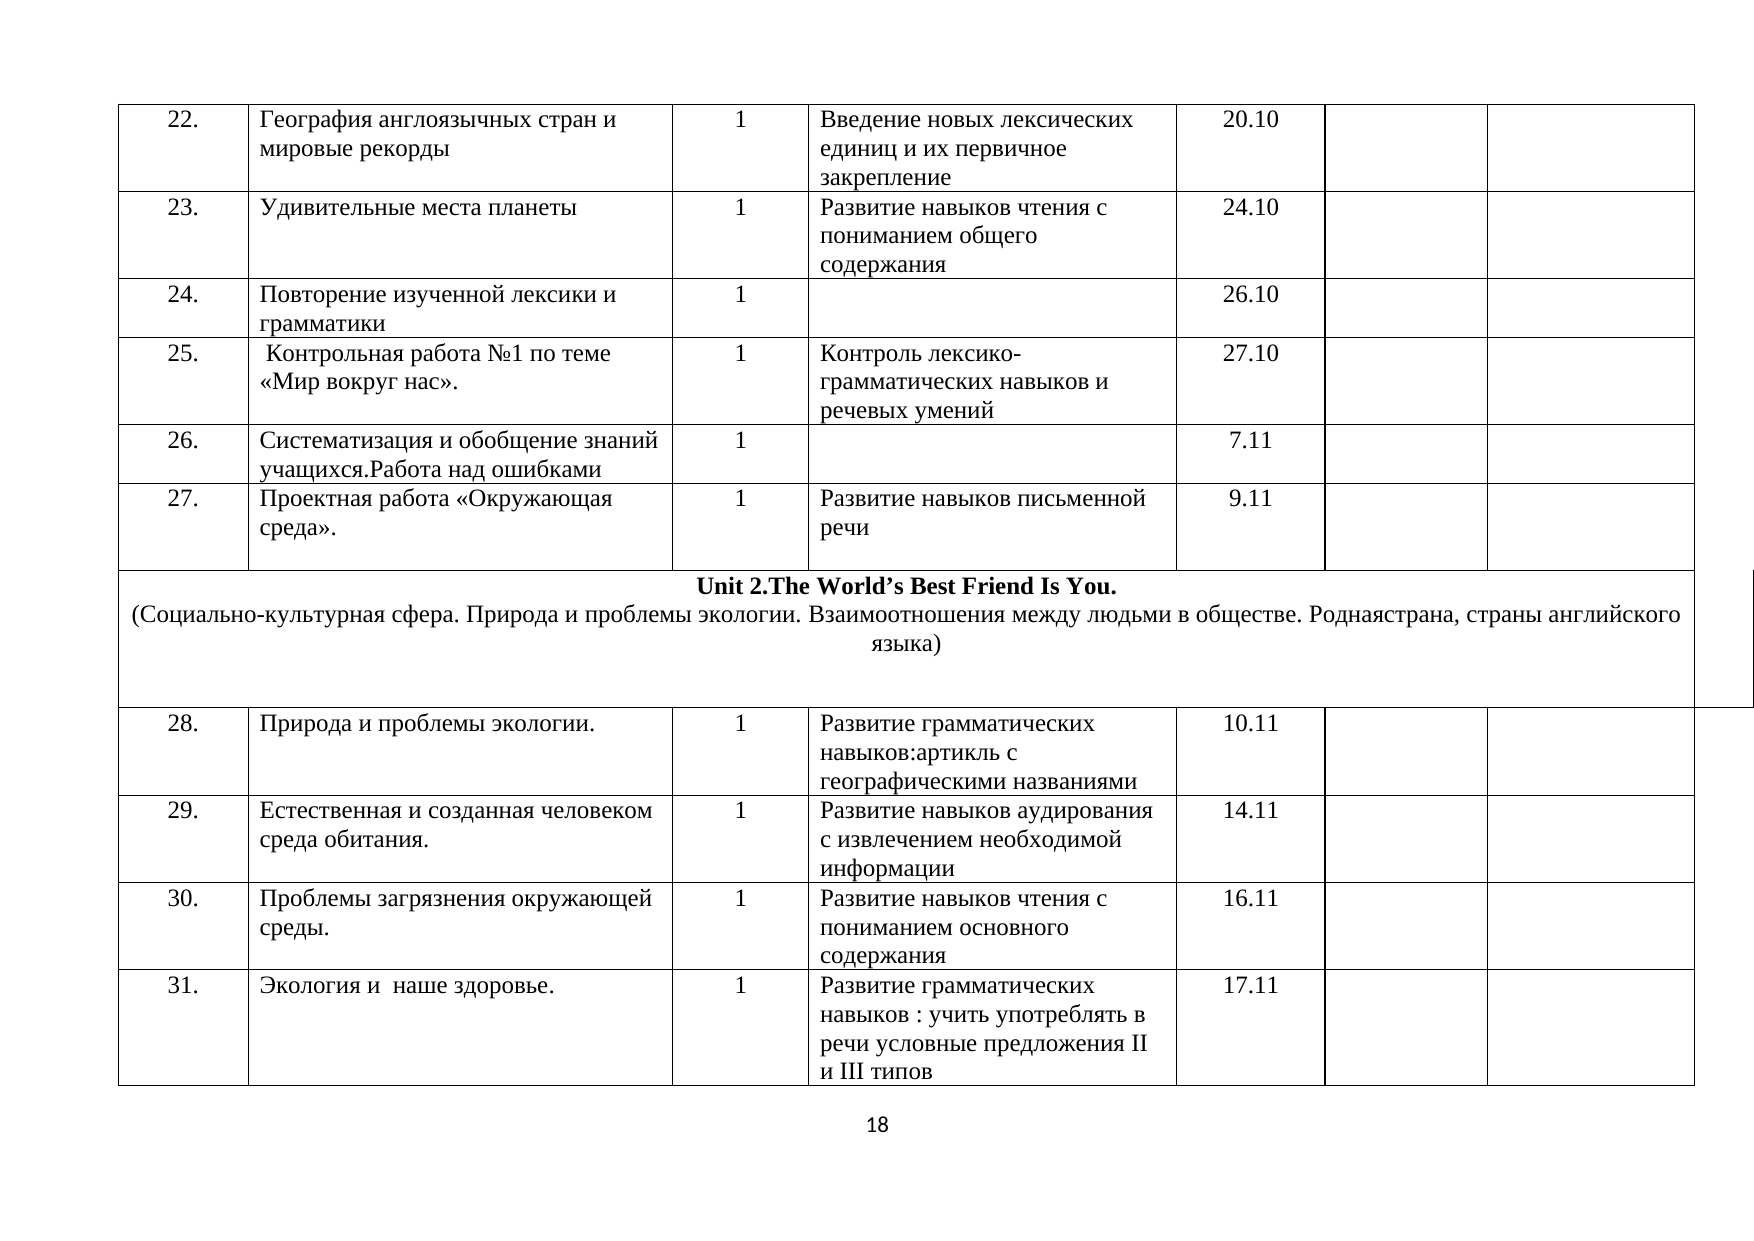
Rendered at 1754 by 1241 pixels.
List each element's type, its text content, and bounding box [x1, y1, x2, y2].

table_cell [1326, 192, 1487, 278]
table_cell Экология и наше здоровье. [249, 970, 672, 1085]
table_cell 31. [119, 970, 248, 1085]
table_cell [1488, 338, 1694, 424]
table_cell [1488, 970, 1694, 1085]
table_cell 27.10 [1177, 338, 1324, 424]
table_cell [1488, 796, 1694, 882]
table_cell Природа и проблемы экологии. [249, 708, 672, 794]
table_cell 1 [673, 796, 808, 882]
table_cell [1488, 279, 1694, 337]
table_cell География англоязычных стран и мировые рекорды [249, 105, 672, 191]
table_cell Естественная и созданная человеком среда обитания. [249, 796, 672, 882]
table_cell 1 [673, 883, 808, 969]
table_cell 1 [673, 484, 808, 570]
table_cell Систематизация и обобщение знаний учащихся.Работа над ошибками [249, 425, 672, 482]
table_cell [1488, 484, 1694, 570]
table_cell Развитие навыков аудирования с извлечением необходимой информации [809, 796, 1176, 882]
table_cell 24. [119, 279, 248, 337]
table_cell Повторение изученной лексики и грамматики [249, 279, 672, 337]
table_cell 1 [673, 105, 808, 191]
table_cell 16.11 [1177, 883, 1324, 969]
table_cell [1326, 338, 1487, 424]
table_cell Развитие грамматических навыков : учить употреблять в речи условные предложения II и III типов [809, 970, 1176, 1085]
table_cell 1 [673, 192, 808, 278]
table_cell [1695, 570, 1753, 707]
table_cell 24.10 [1177, 192, 1324, 278]
table_cell 23. [119, 192, 248, 278]
table_cell 26. [119, 425, 248, 482]
table_cell 25. [119, 338, 248, 424]
table_cell [1488, 192, 1694, 278]
table_cell Развитие грамматических навыков:артикль с географическими названиями [809, 708, 1176, 794]
table_cell [1326, 425, 1487, 482]
table_cell 22. [119, 105, 248, 191]
table_cell [1488, 708, 1694, 794]
table_cell 30. [119, 883, 248, 969]
table_cell [1326, 484, 1487, 570]
table_cell 29. [119, 796, 248, 882]
table_cell 20.10 [1177, 105, 1324, 191]
table_cell Контроль лексико-грамматических навыков и речевых умений [809, 338, 1176, 424]
table_cell Проблемы загрязнения окружающей среды. [249, 883, 672, 969]
table_cell Развитие навыков чтения с пониманием общего содержания [809, 192, 1176, 278]
table_cell Контрольная работа №1 по теме «Мир вокруг нас». [249, 338, 672, 424]
table_cell 27. [119, 484, 248, 570]
table_cell 1 [673, 338, 808, 424]
table_cell 1 [673, 970, 808, 1085]
table_cell [1488, 425, 1694, 482]
table_cell 26.10 [1177, 279, 1324, 337]
table_cell 17.11 [1177, 970, 1324, 1085]
table_cell Удивительные места планеты [249, 192, 672, 278]
table_cell [1326, 796, 1487, 882]
table_cell [809, 279, 1176, 337]
table_cell 1 [673, 708, 808, 794]
table_cell [1488, 105, 1694, 191]
table_cell 10.11 [1177, 708, 1324, 794]
table_cell [1488, 883, 1694, 969]
table_cell 28. [119, 708, 248, 794]
table_cell 1 [673, 279, 808, 337]
table_cell [1326, 883, 1487, 969]
table_cell 9.11 [1177, 484, 1324, 570]
table_cell [1326, 279, 1487, 337]
table_cell 14.11 [1177, 796, 1324, 882]
table_cell [1326, 105, 1487, 191]
table_cell 7.11 [1177, 425, 1324, 482]
table_cell [1326, 970, 1487, 1085]
table_cell Проектная работа «Окружающая среда». [249, 484, 672, 570]
table_cell Unit 2.The World’s Best Friend Is You. (Социально-культурная сфера. Природа и проблемы экологии. Взаимоотношения между людьми в обществе. Роднаястрана, страны английского языка) [119, 571, 1694, 707]
table_cell [1326, 708, 1487, 794]
table_cell Развитие навыков письменной речи [809, 484, 1176, 570]
table_cell 1 [673, 425, 808, 482]
table_cell [809, 425, 1176, 482]
table_cell Развитие навыков чтения с пониманием основного содержания [809, 883, 1176, 969]
table_cell Введение новых лексических единиц и их первичное закрепление [809, 105, 1176, 191]
